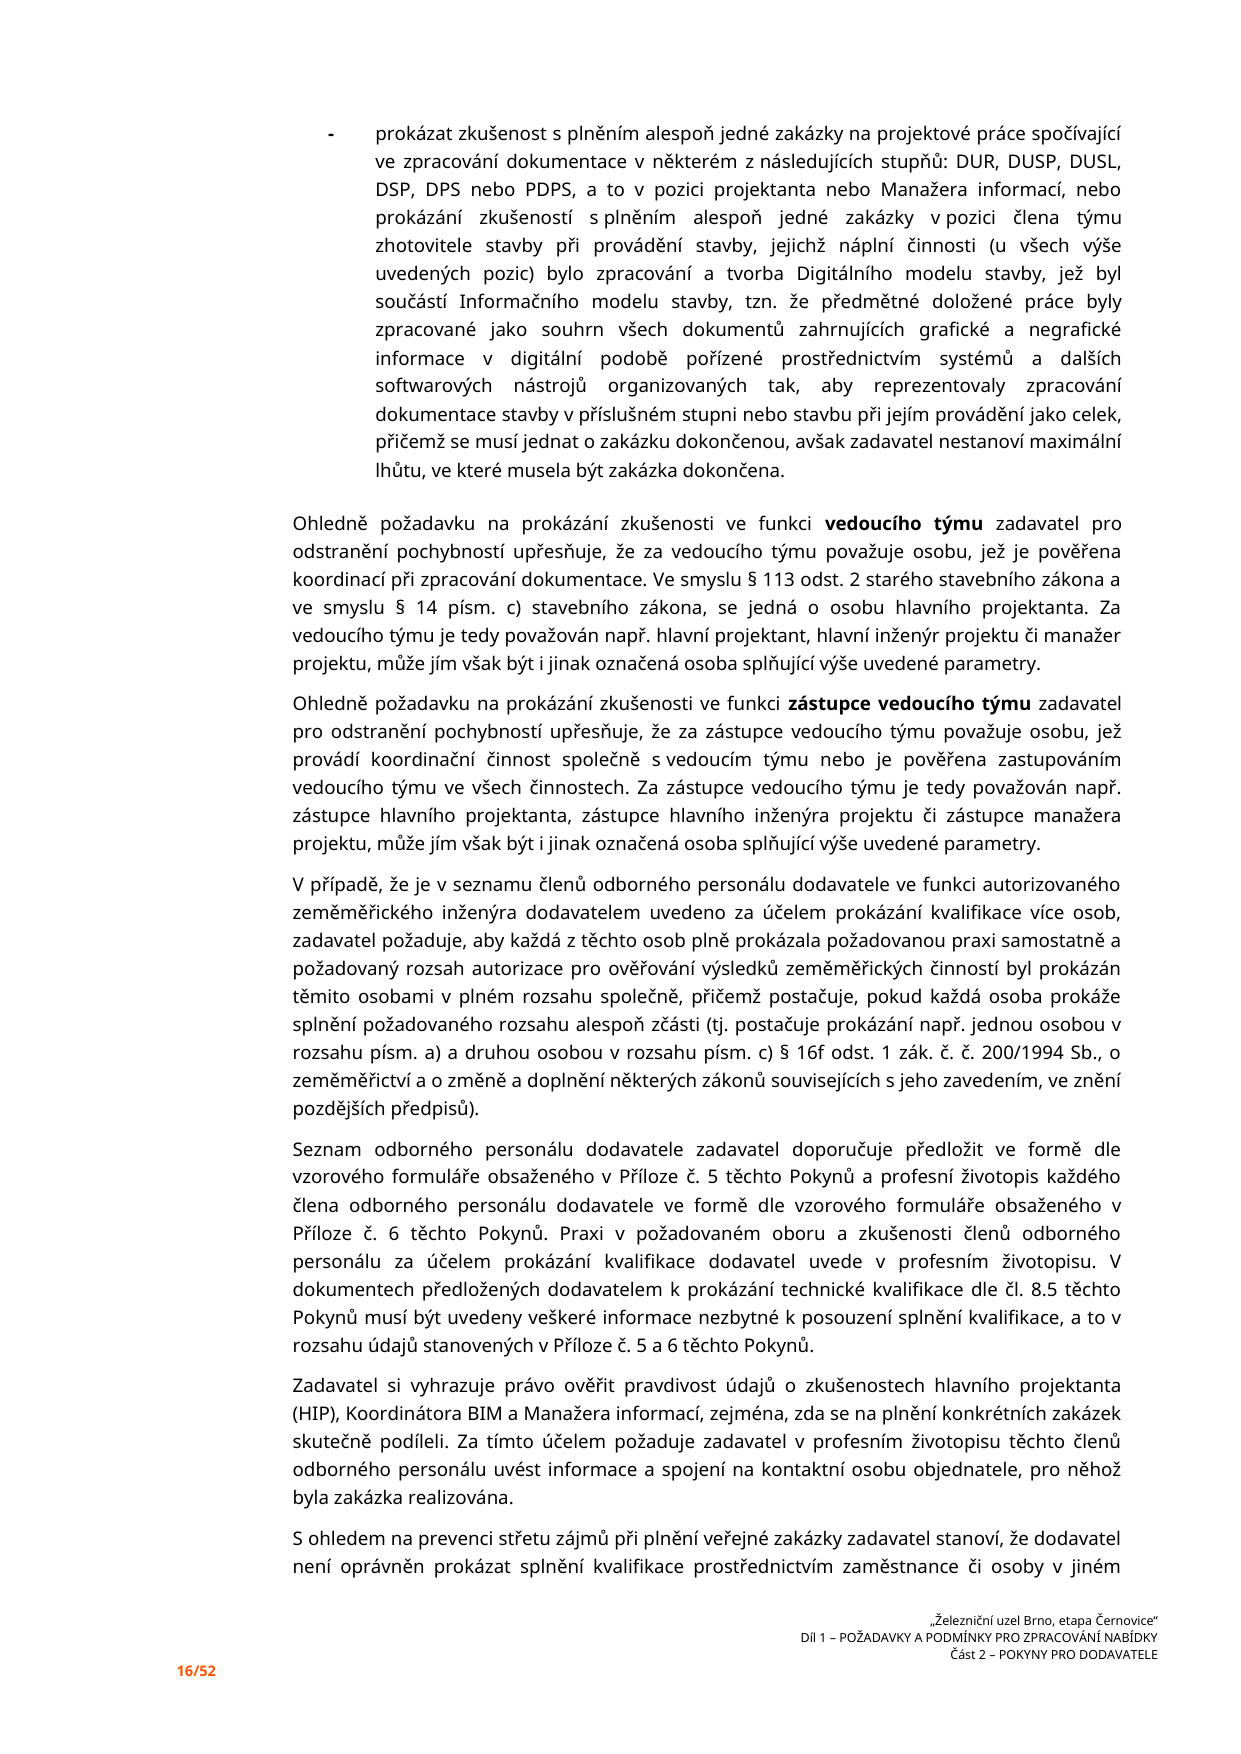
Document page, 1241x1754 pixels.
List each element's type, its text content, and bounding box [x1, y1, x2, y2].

text V případě, že je v seznamu členů odborného personálu dodavatele ve funkci autorizovaného zeměměřického inženýra dodavatelem uvedeno za účelem prokázání kvalifikace více osob, zadavatel požaduje, aby každá z těchto osob plně prokázala požadovanou praxi samostatně a požadovaný rozsah autorizace pro ověřování výsledků zeměměřických činností byl prokázán těmito osobami v plném rozsahu společně, přičemž postačuje, pokud každá osoba prokáže splnění požadovaného rozsahu alespoň zčásti (tj. postačuje prokázání např. jednou osobou v rozsahu písm. a) a druhou osobou v rozsahu písm. c) § 16f odst. 1 zák. č. č. 200/1994 Sb., o zeměměřictví a o změně a doplnění některých zákonů souvisejících s jeho zavedením, ve znění pozdějších předpisů). [292, 871, 1122, 1121]
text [292, 1525, 1122, 1579]
text Seznam odborného personálu dodavatele zadavatel doporučuje předložit ve formě dle vzorového formuláře obsaženého v Příloze č. 5 těchto Pokynů a profesní životopis každého člena odborného personálu dodavatele ve formě dle vzorového formuláře obsaženého v Příloze č. 6 těchto Pokynů. Praxi v požadovaném oboru a zkušenosti členů odborného personálu za účelem prokázání kvalifikace dodavatel uvede v profesním životopisu. V dokumentech předložených dodavatelem k prokázání technické kvalifikace dle čl. 8.5 těchto Pokynů musí být uvedeny veškeré informace nezbytné k posouzení splnění kvalifikace, a to v rozsahu údajů stanovených v Příloze č. 5 a 6 těchto Pokynů. [292, 1136, 1122, 1357]
text Ohledně požadavku na prokázání zkušenosti ve funkci zástupce vedoucího týmu zadavatel pro odstranění pochybností upřesňuje, že za zástupce vedoucího týmu považuje osobu, jež provádí koordinační činnost společně s vedoucím týmu nebo je pověřena zastupováním vedoucího týmu ve všech činnostech. Za zástupce vedoucího týmu je tedy považován např. zástupce hlavního projektanta, zástupce hlavního inženýra projektu či zástupce manažera projektu, může jím však být i jinak označená osoba splňující výše uvedené parametry. [292, 691, 1122, 856]
text Zadavatel si vyhrazuje právo ověřit pravdivost údajů o zkušenostech hlavního projektanta (HIP), Koordinátora BIM a Manažera informací, zejména, zda se na plnění konkrétních zakázek skutečně podíleli. Za tímto účelem požaduje zadavatel v profesním životopisu těchto členů odborného personálu uvést informace a spojení na kontaktní osobu objednatele, pro něhož byla zakázka realizována. [292, 1372, 1122, 1510]
text prokázat zkušenost s plněním alespoň jedné zakázky na projektové práce spočívající ve zpracování dokumentace v některém z následujících stupňů: DUR, DUSP, DUSL, DSP, DPS nebo PDPS, a to v pozici projektanta nebo Manažera informací, nebo prokázání zkušeností s plněním alespoň jedné zakázky v pozici člena týmu zhotovitele stavby při provádění stavby, jejichž náplní činnosti (u všech výše uvedených pozic) bylo zpracování a tvorba Digitálního modelu stavby, jež byl součástí Informačního modelu stavby, tzn. že předmětné doložené práce byly zpracované jako souhrn všech dokumentů zahrnujících grafické a negrafické informace v digitální podobě pořízené prostřednictvím systémů a dalších softwarových nástrojů organizovaných tak, aby reprezentovaly zpracování dokumentace stavby v příslušném stupni nebo stavbu při jejím provádění jako celek, přičemž se musí jednat o zakázku dokončenou, avšak zadavatel nestanoví maximální lhůtu, ve které musela být zakázka dokončena. [328, 121, 1122, 482]
text Ohledně požadavku na prokázání zkušenosti ve funkci vedoucího týmu zadavatel pro odstranění pochybností upřesňuje, že za vedoucího týmu považuje osobu, jež je pověřena koordinací při zpracování dokumentace. Ve smyslu § 113 odst. 2 starého stavebního zákona a ve smyslu § 14 písm. c) stavebního zákona, se jedná o osobu hlavního projektanta. Za vedoucího týmu je tedy považován např. hlavní projektant, hlavní inženýr projektu či manažer projektu, může jím však být i jinak označená osoba splňující výše uvedené parametry. [292, 510, 1122, 676]
